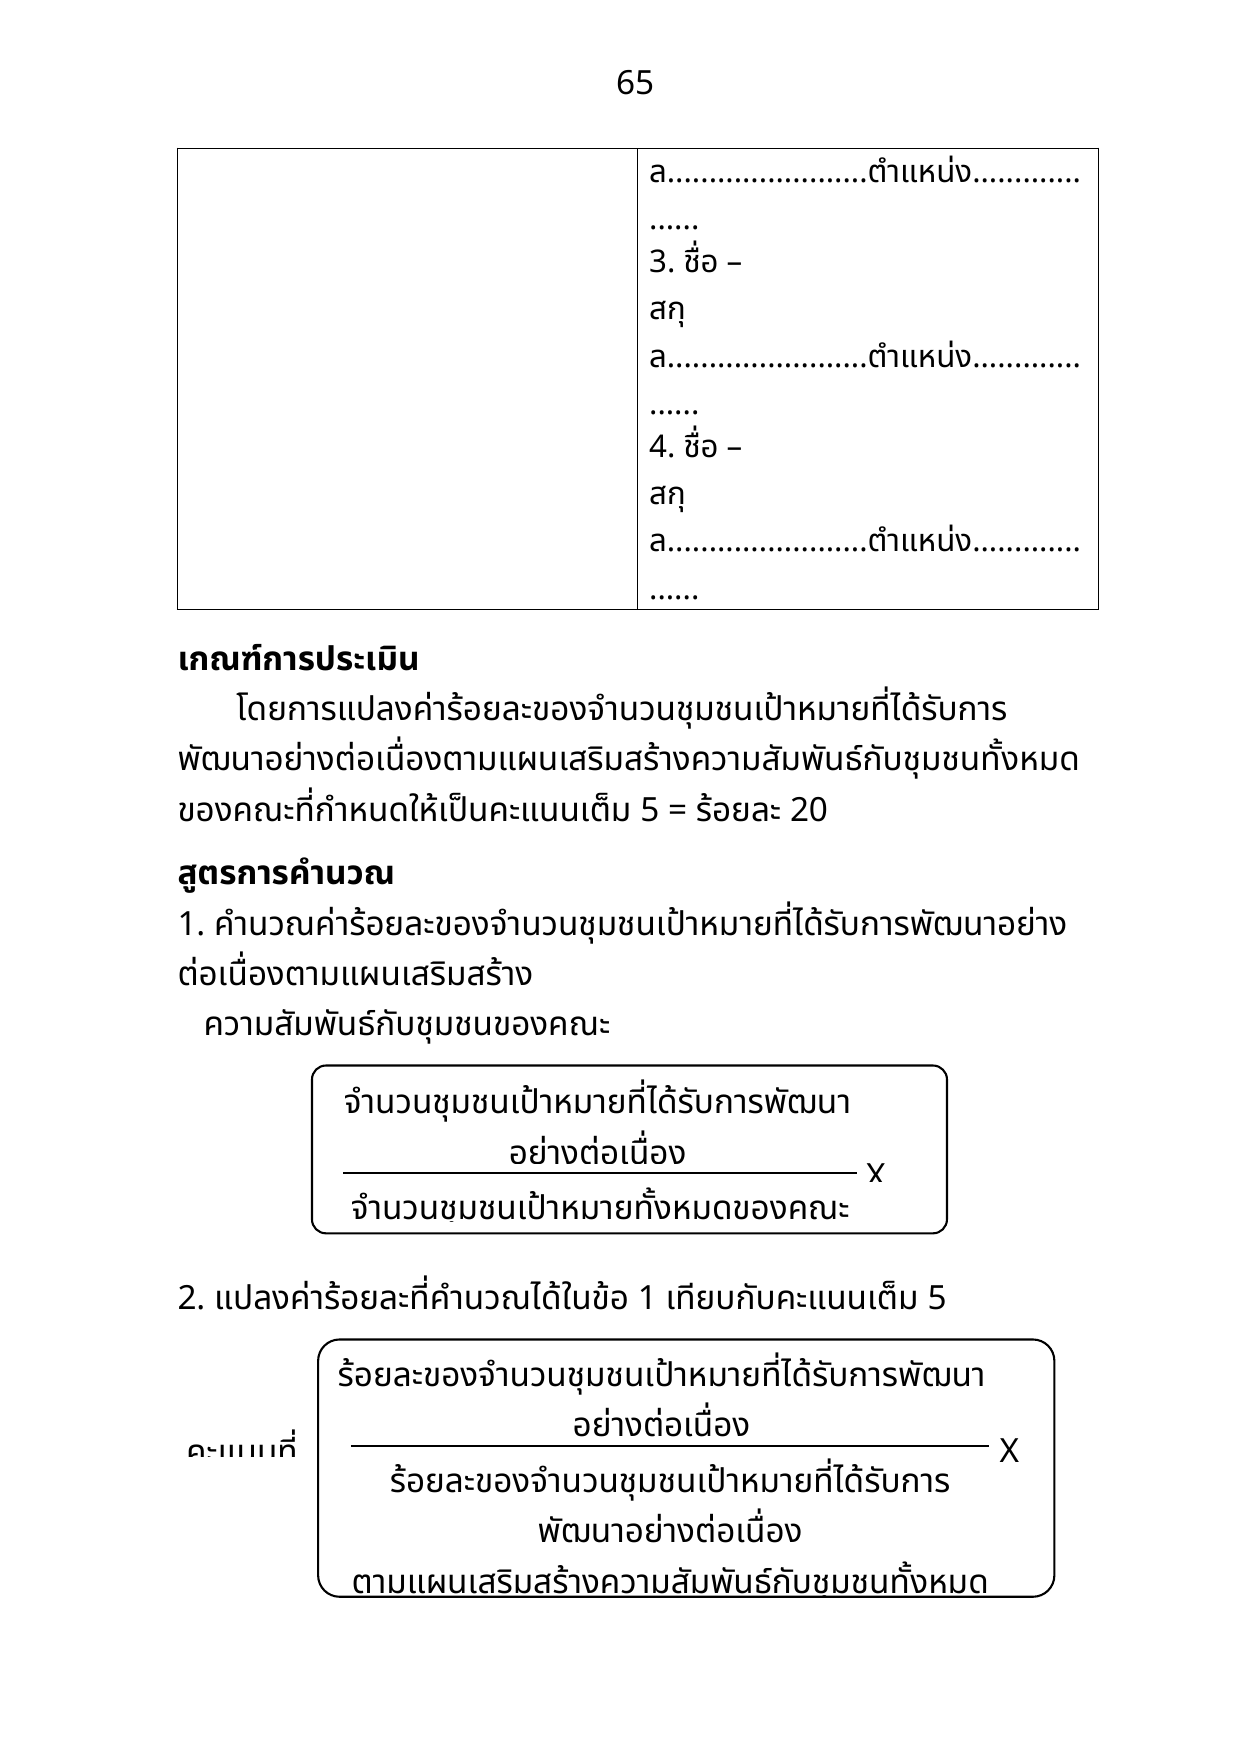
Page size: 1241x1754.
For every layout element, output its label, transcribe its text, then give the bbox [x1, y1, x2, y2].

text เกณฑ์การประเมิน [177, 634, 1092, 685]
text โดยการแปลงค่าร้อยละของจำนวนชุมชนเป้าหมายที่ได้รับการพัฒนาอย่างต่อเนื่องตามแผนเสริมสร้างความสัมพันธ์กับชุมชนทั้งหมดของคณะที่กำหนดให้เป็นคะแนนเต็ม 5 = ร้อยละ 20 [177, 685, 1092, 836]
text 1. คำนวณค่าร้อยละของจำนวนชุมชนเป้าหมายที่ได้รับการพัฒนาอย่างต่อเนื่องตามแผนเสริมสร้าง [177, 899, 1092, 1000]
text ความสัมพันธ์กับชุมชนของคณะ [177, 1000, 1119, 1051]
text 2. แปลงค่าร้อยละที่คำนวณได้ในข้อ 1 เทียบกับคะแนนเต็ม 5 [177, 1274, 1092, 1325]
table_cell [638, 149, 1098, 608]
text สูตรการคำนวณ [177, 849, 1092, 899]
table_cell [178, 149, 637, 608]
